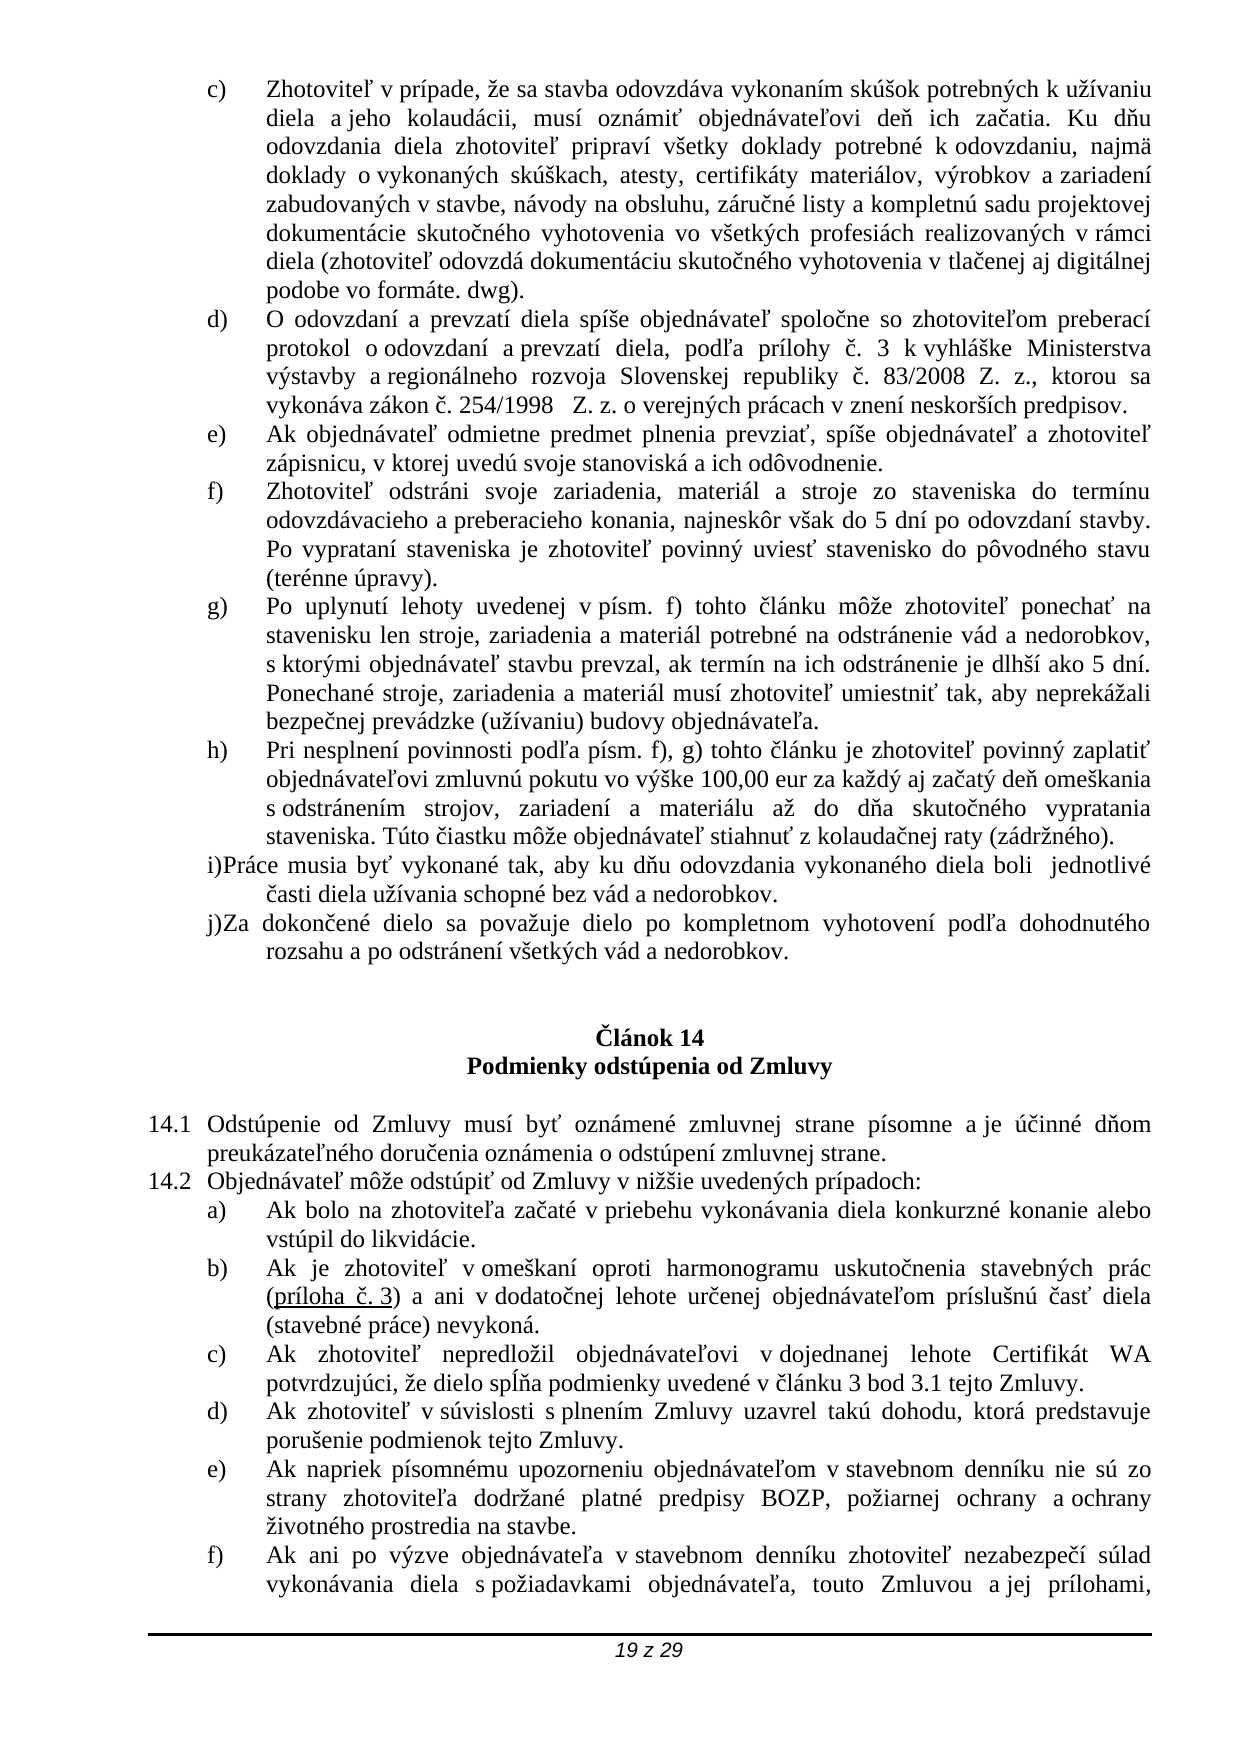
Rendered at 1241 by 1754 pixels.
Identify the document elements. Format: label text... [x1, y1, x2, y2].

text Podmienky odstúpenia od Zmluvy [148, 1051, 1152, 1080]
list Za dokončené dielo sa považuje dielo po kompletnom vyhotovení podľa dohodnutého rozsahu a po odstránení všetkých vád a nedorobkov. [207, 908, 1152, 965]
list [207, 1540, 1152, 1598]
list Ak zhotoviteľ v súvislosti s plnením Zmluvy uzavrel takú dohodu, ktorá predstavuje porušenie podmienok tejto Zmluvy. [207, 1396, 1152, 1454]
list Odstúpenie od Zmluvy musí byť oznámené zmluvnej strane písomne a je účinné dňom preukázateľného doručenia oznámenia o odstúpení zmluvnej strane. [148, 1109, 1152, 1166]
list Pri nesplnení povinnosti podľa písm. f), g) tohto článku je zhotoviteľ povinný zaplatiť objednávateľovi zmluvnú pokutu vo výške 100,00 eur za každý aj začatý deň omeškania s odstránením strojov, zariadení a materiálu až do dňa skutočného vypratania staveniska. Túto čiastku môže objednávateľ stiahnuť z kolaudačnej raty (zádržného). [207, 735, 1152, 850]
list Ak je zhotoviteľ v omeškaní oproti harmonogramu uskutočnenia stavebných prác (príloha č. 3) a ani v dodatočnej lehote určenej objednávateľom príslušnú časť diela (stavebné práce) nevykoná. [207, 1253, 1152, 1339]
list Ak napriek písomnému upozorneniu objednávateľom v stavebnom denníku nie sú zo strany zhotoviteľa dodržané platné predpisy BOZP, požiarnej ochrany a ochrany životného prostredia na stavbe. [207, 1454, 1152, 1540]
list Ak bolo na zhotoviteľa začaté v priebehu vykonávania diela konkurzné konanie alebo vstúpil do likvidácie. [207, 1195, 1152, 1253]
list Objednávateľ môže odstúpiť od Zmluvy v nižšie uvedených prípadoch: [148, 1166, 1152, 1195]
list Zhotoviteľ v prípade, že sa stavba odovzdáva vykonaním skúšok potrebných k užívaniu diela a jeho kolaudácii, musí oznámiť objednávateľovi deň ich začatia. Ku dňu odovzdania diela zhotoviteľ pripraví všetky doklady potrebné k odovzdaniu, najmä doklady o vykonaných skúškach, atesty, certifikáty materiálov, výrobkov a zariadení zabudovaných v stavbe, návody na obsluhu, záručné listy a kompletnú sadu projektovej dokumentácie skutočného vyhotovenia vo všetkých profesiách realizovaných v rámci diela (zhotoviteľ odovzdá dokumentáciu skutočného vyhotovenia v tlačenej aj digitálnej podobe vo formáte. dwg). [207, 74, 1152, 304]
list Práce musia byť vykonané tak, aby ku dňu odovzdania vykonaného diela boli jednotlivé časti diela užívania schopné bez vád a nedorobkov. [207, 850, 1152, 908]
list Ak zhotoviteľ nepredložil objednávateľovi v dojednanej lehote Certifikát WA potvrdzujúci, že dielo spĺňa podmienky uvedené v článku 3 bod 3.1 tejto Zmluvy. [207, 1339, 1152, 1396]
list Ak objednávateľ odmietne predmet plnenia prevziať, spíše objednávateľ a zhotoviteľ zápisnicu, v ktorej uvedú svoje stanoviská a ich odôvodnenie. [207, 419, 1152, 476]
list O odovzdaní a prevzatí diela spíše objednávateľ spoločne so zhotoviteľom preberací protokol o odovzdaní a prevzatí diela, podľa prílohy č. 3 k vyhláške Ministerstva výstavby a regionálneho rozvoja Slovenskej republiky č. 83/2008 Z. z., ktorou sa vykonáva zákon č. 254/1998 Z. z. o verejných prácach v znení neskorších predpisov. [207, 304, 1152, 419]
list Po uplynutí lehoty uvedenej v písm. f) tohto článku môže zhotoviteľ ponechať na stavenisku len stroje, zariadenia a materiál potrebné na odstránenie vád a nedorobkov, s ktorými objednávateľ stavbu prevzal, ak termín na ich odstránenie je dlhší ako 5 dní. Ponechané stroje, zariadenia a materiál musí zhotoviteľ umiestniť tak, aby neprekážali bezpečnej prevádzke (užívaniu) budovy objednávateľa. [207, 591, 1152, 735]
list Zhotoviteľ odstráni svoje zariadenia, materiál a stroje zo staveniska do termínu odovzdávacieho a preberacieho konania, najneskôr však do 5 dní po odovzdaní stavby. Po vyprataní staveniska je zhotoviteľ povinný uviesť stavenisko do pôvodného stavu (terénne úpravy). [207, 476, 1152, 591]
text Článok 14 [148, 1023, 1152, 1051]
